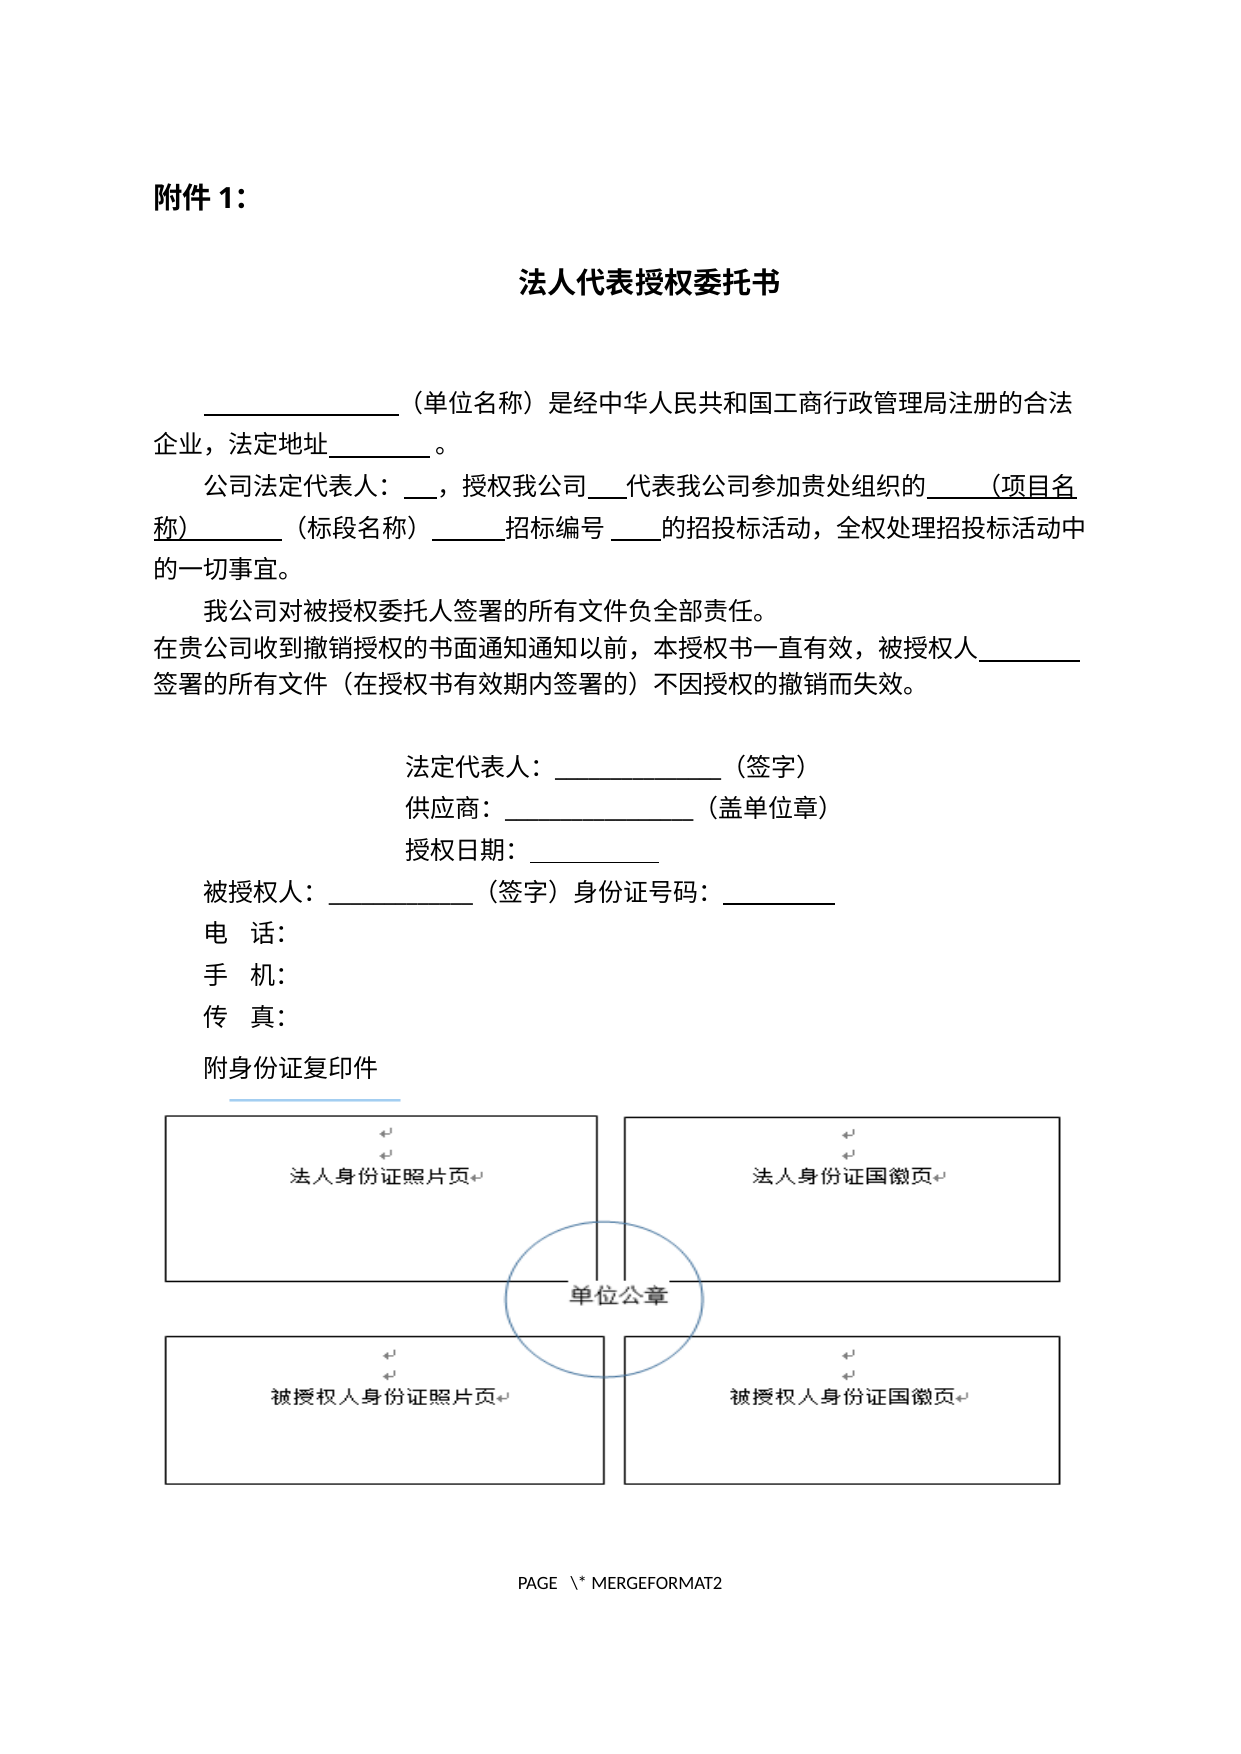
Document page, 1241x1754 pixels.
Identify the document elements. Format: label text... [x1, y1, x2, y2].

text （单位名称）是经中华人民共和国工商行政管理局注册的合法企业，法定地址 。 [153, 379, 1087, 462]
text 传 真： [153, 993, 1087, 1034]
text 法定代表人：_______________（签字） [153, 743, 1087, 784]
text 授权日期： [153, 826, 1087, 868]
text 公司法定代表人： ，授权我公司 代表我公司参加贵处组织的 （项目名称） （标段名称） 招标编号 的招投标活动，全权处理招投标活动中的一切事宜。 [153, 462, 1087, 587]
picture [153, 1099, 1087, 1496]
text 附身份证复印件 [153, 1034, 1087, 1099]
text 我公司对被授权委托人签署的所有文件负全部责任。 [153, 587, 1087, 629]
text 手 机： [153, 951, 1087, 993]
text 法人代表授权委托书 [153, 249, 1087, 314]
text 附件1： [153, 164, 1087, 229]
text 在贵公司收到撤销授权的书面通知通知以前，本授权书一直有效，被授权人 签署的所有文件（在授权书有效期内签署的）不因授权的撤销而失效。 [153, 629, 1087, 701]
text 被授权人：_____________（签字）身份证号码： [153, 868, 1087, 909]
text 电 话： [153, 909, 1087, 951]
text 供应商：_________________（盖单位章） [153, 784, 1087, 826]
